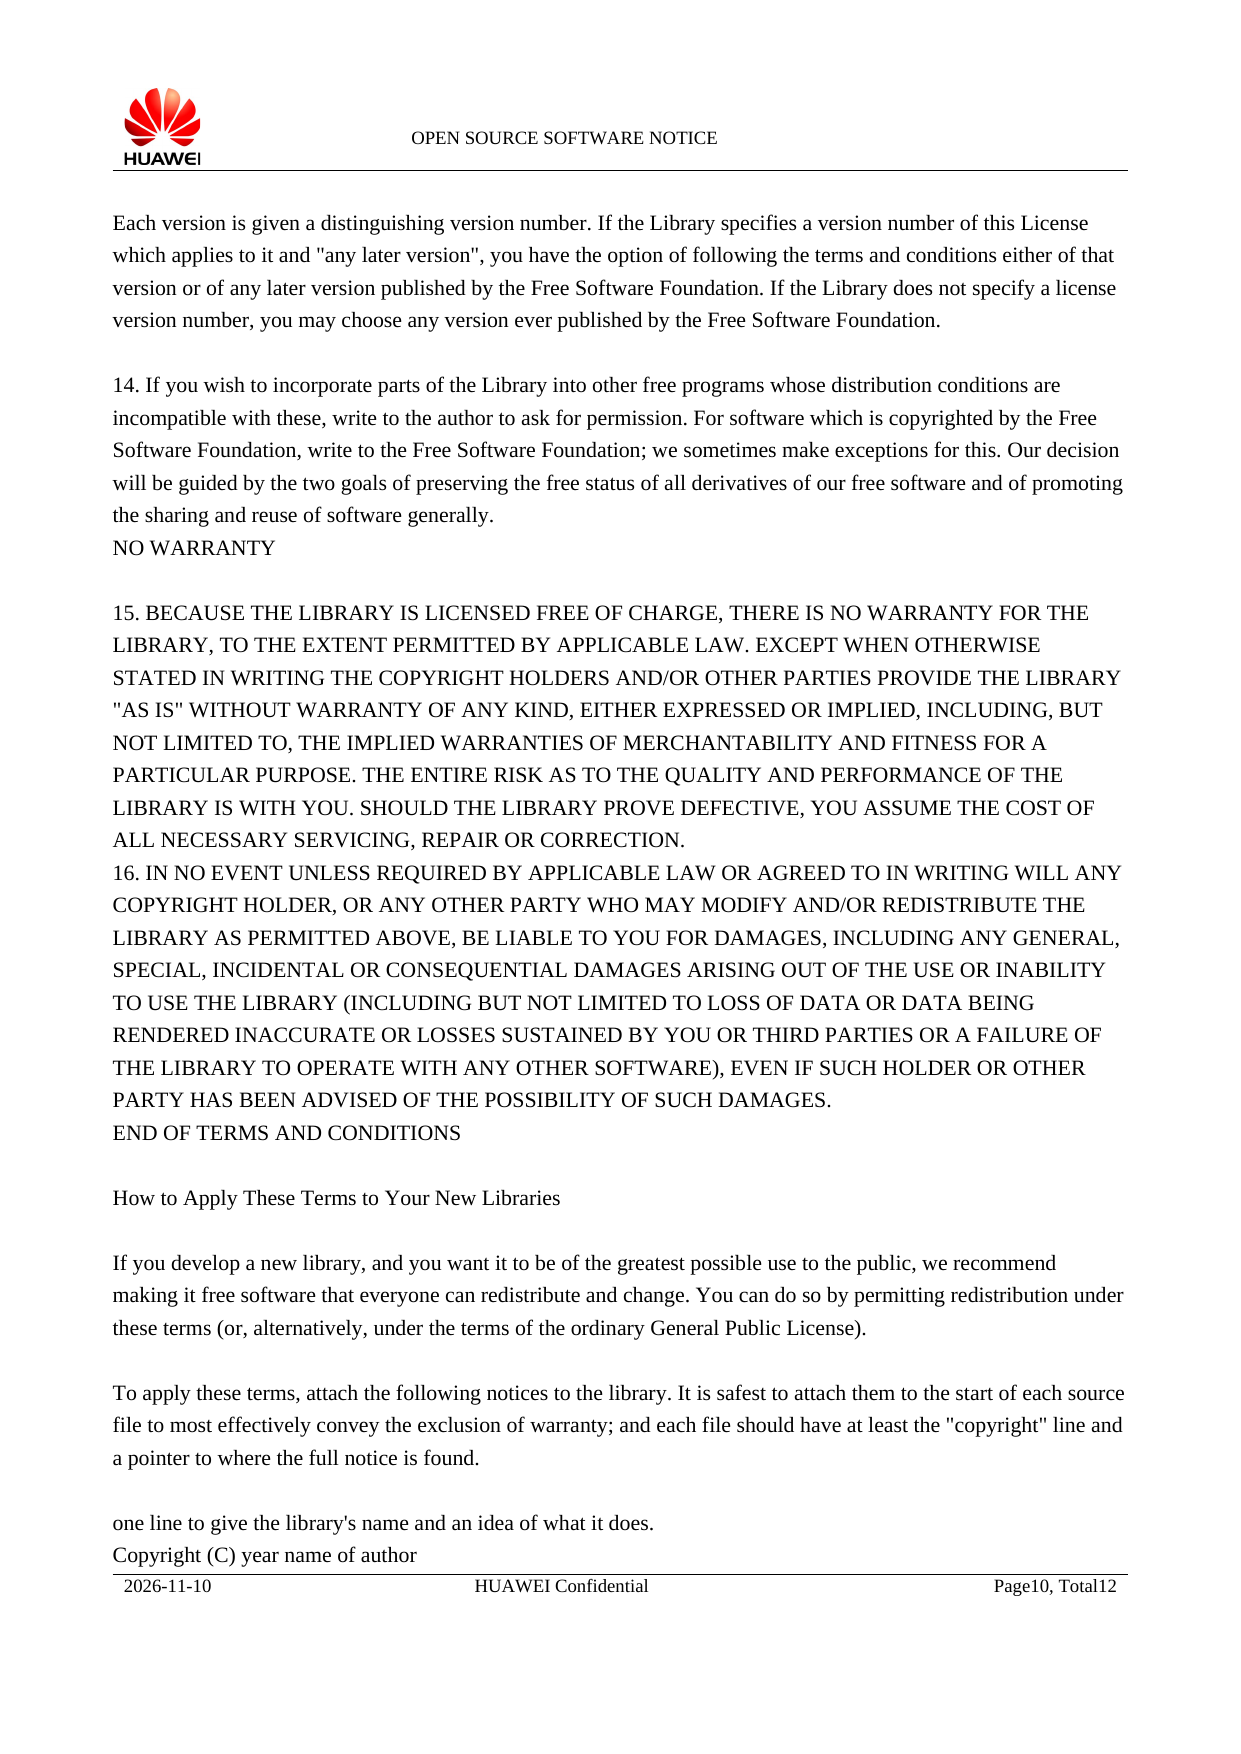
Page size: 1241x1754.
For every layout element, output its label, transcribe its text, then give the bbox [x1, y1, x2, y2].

picture [124, 88, 201, 165]
